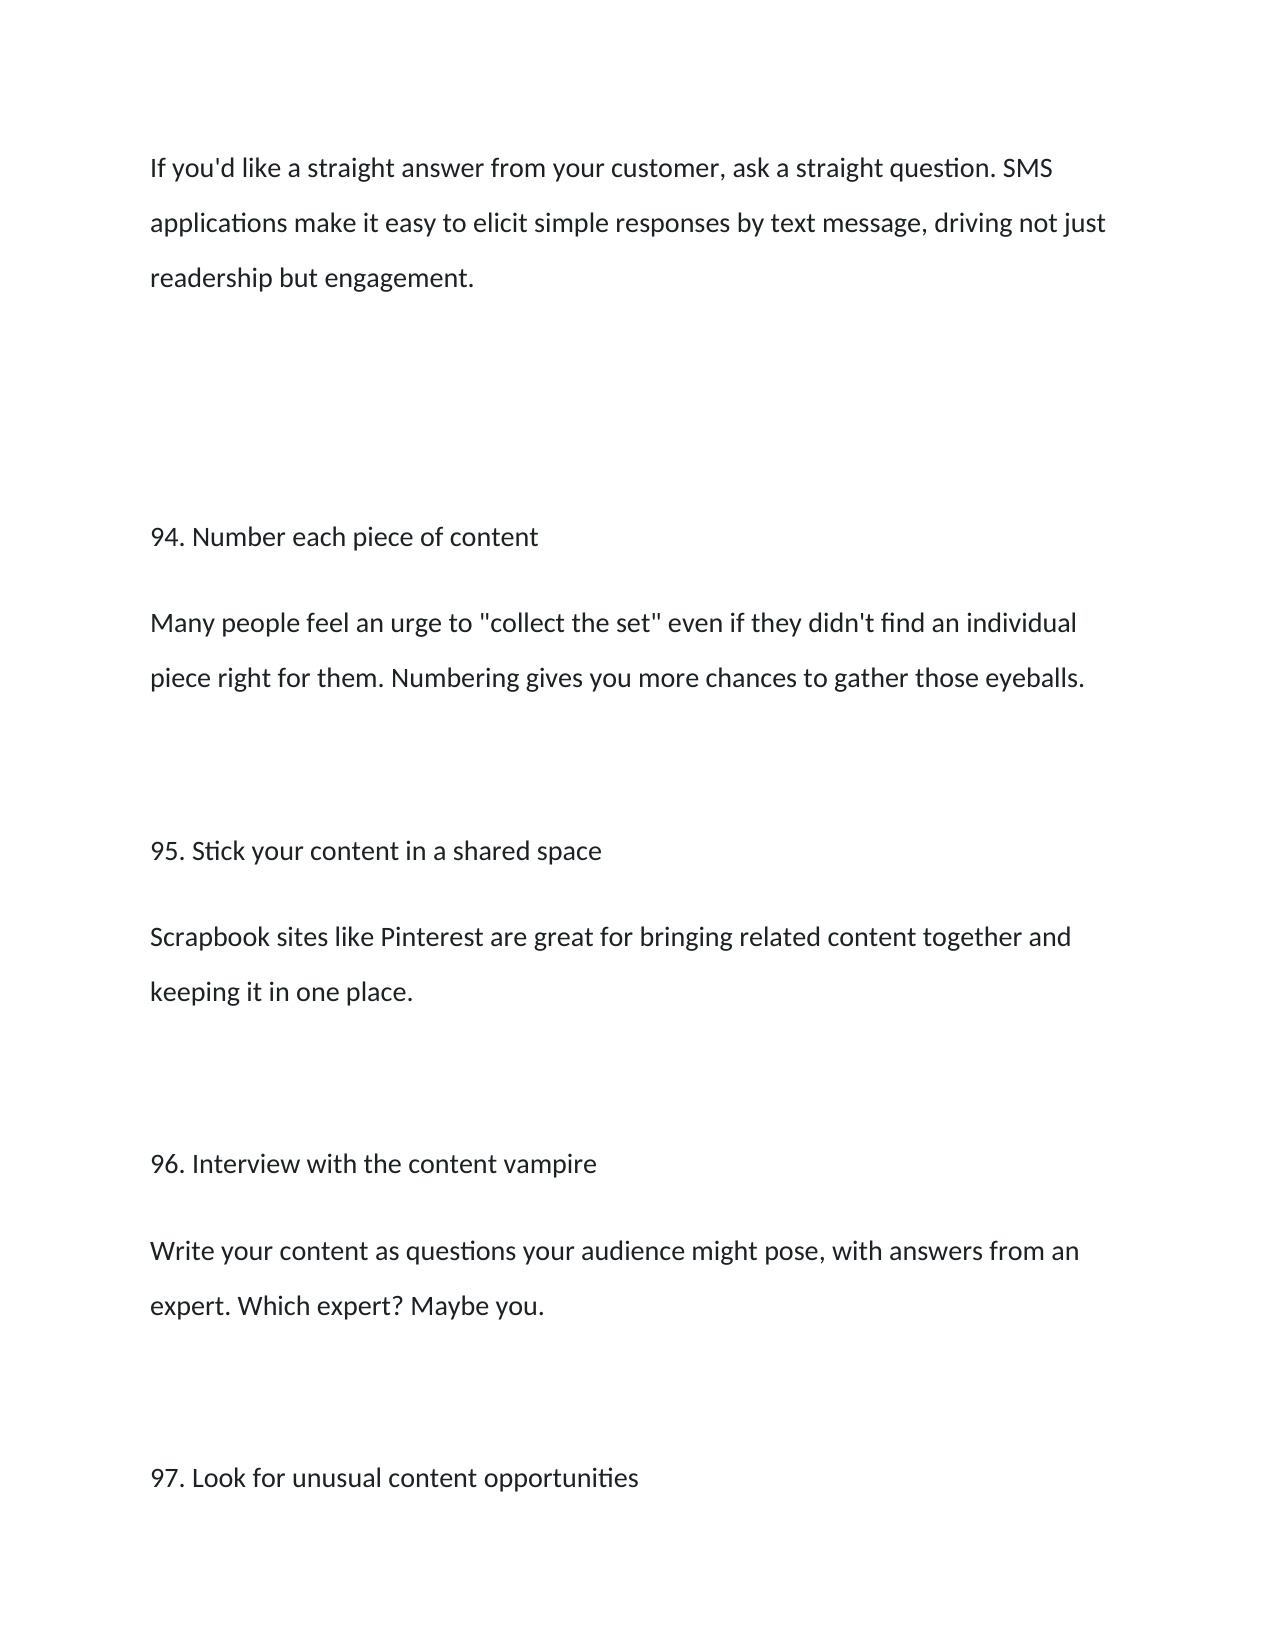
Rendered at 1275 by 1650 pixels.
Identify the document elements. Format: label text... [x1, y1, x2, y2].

text 95. Stick your content in a shared space [150, 832, 1125, 867]
text Many people feel an urge to "collect the set" even if they didn't find an individual piece right for them. Numbering gives you more chances to gather those eyeballs. [150, 605, 1125, 694]
text 94. Number each piece of content [150, 519, 1125, 553]
text If you'd like a straight answer from your customer, ask a straight question. SMS applications make it easy to elicit simple responses by text message, driving not just readership but engagement. [150, 150, 1125, 294]
text Write your content as questions your audience might pose, with answers from an expert. Which expert? Maybe you. [150, 1232, 1125, 1322]
text 96. Interview with the content vampire [150, 1146, 1125, 1181]
text Scrapbook sites like Pinterest are great for bringing related content together and keeping it in one place. [150, 919, 1125, 1008]
text 97. Look for unusual content opportunities [150, 1460, 1125, 1494]
